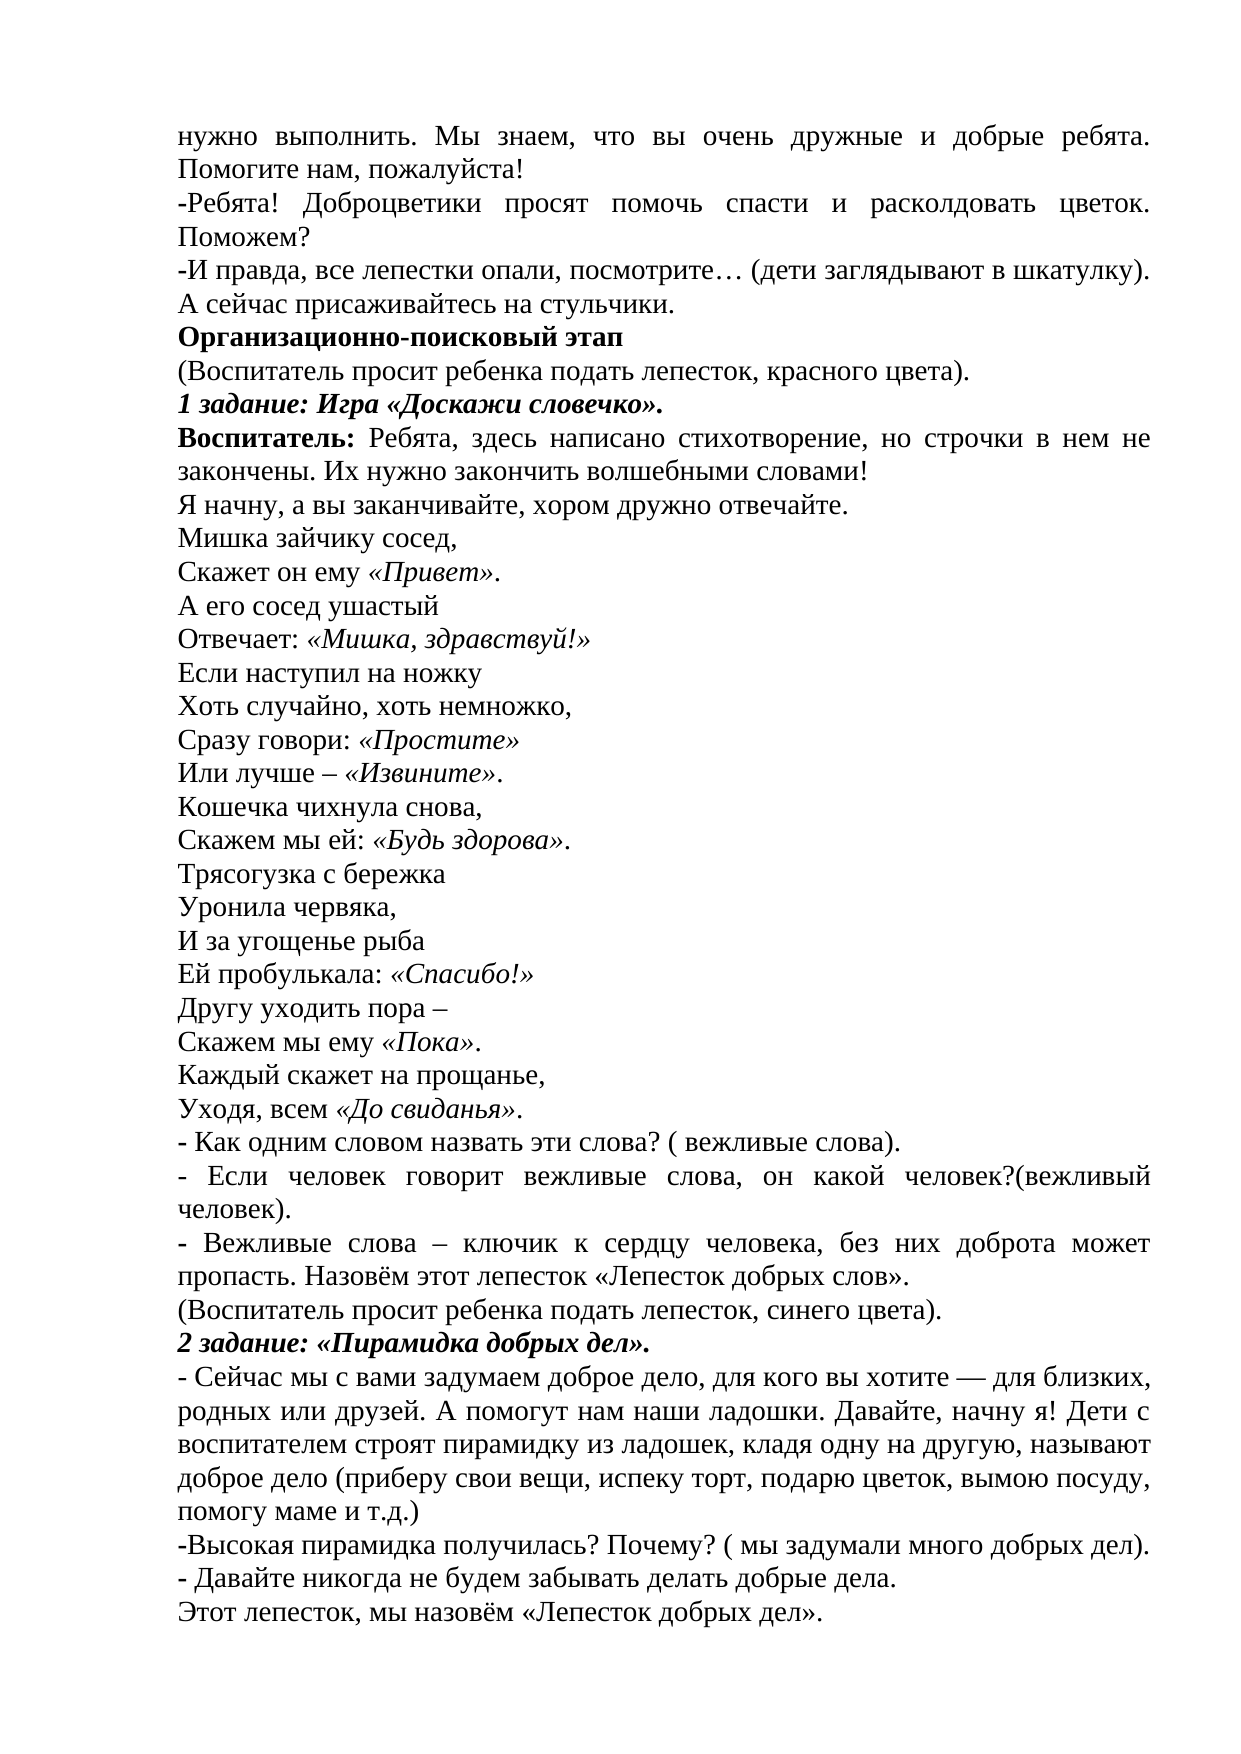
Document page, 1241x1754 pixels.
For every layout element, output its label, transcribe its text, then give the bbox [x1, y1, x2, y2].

text Трясогузка с бережка [177, 856, 1152, 889]
text Каждый скажет на прощанье, [177, 1057, 1152, 1091]
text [177, 118, 1152, 185]
text - Если человек говорит вежливые слова, он какой человек?(вежливый человек). [177, 1158, 1152, 1225]
text -Ребята! Доброцветики просят помочь спасти и расколдовать цветок. Поможем? [177, 185, 1152, 252]
text Организационно-поисковый этап [177, 319, 1152, 353]
text - Сейчас мы с вами задумаем доброе дело, для кого вы хотите — для близких, родных или друзей. А помогут нам наши ладошки. Давайте, начну я! Дети с воспитателем строят пирамидку из ладошек, кладя одну на другую, называют доброе дело (приберу свои вещи, испеку торт, подарю цветок, вымою посуду, помогу маме и т.д.) [177, 1359, 1152, 1527]
text Другу уходить пора – [177, 990, 1152, 1024]
text Скажем мы ей: «Будь здорова». [177, 822, 1152, 856]
text - Вежливые слова – ключик к сердцу человека, без них доброта может пропасть. Назовём этот лепесток «Лепесток добрых слов». [177, 1225, 1152, 1292]
text И за угощенье рыба [177, 923, 1152, 957]
text 1 задание: Игра «Доскажи словечко». [177, 386, 1152, 420]
text Этот лепесток, мы назовём «Лепесток добрых дел». [177, 1594, 1152, 1627]
text Уронила червяка, [177, 889, 1152, 923]
text Я начну, а вы заканчивайте, хором дружно отвечайте. [177, 487, 1152, 521]
text Скажет он ему «Привет». [177, 554, 1152, 588]
text Кошечка чихнула снова, [177, 789, 1152, 822]
text Скажем мы ему «Пока». [177, 1024, 1152, 1057]
text Ей пробулькала: «Спасибо!» [177, 957, 1152, 990]
text -И правда, все лепестки опали, посмотрите… (дети заглядывают в шкатулку). А сейчас присаживайтесь на стульчики. [177, 252, 1152, 319]
text - Давайте никогда не будем забывать делать добрые дела. [177, 1560, 1152, 1594]
text Сразу говори: «Простите» [177, 722, 1152, 755]
text - Как одним словом назвать эти слова? ( вежливые слова). [177, 1124, 1152, 1158]
text (Воспитатель просит ребенка подать лепесток, синего цвета). [177, 1292, 1152, 1326]
text Если наступил на ножку [177, 655, 1152, 688]
text Воспитатель: Ребята, здесь написано стихотворение, но строчки в нем не закончены. Их нужно закончить волшебными словами! [177, 420, 1152, 487]
text -Высокая пирамидка получилась? Почему? ( мы задумали много добрых дел). [177, 1527, 1152, 1560]
text 2 задание: «Пирамидка добрых дел». [177, 1326, 1152, 1359]
text Отвечает: «Мишка, здравствуй!» [177, 621, 1152, 655]
text Или лучше – «Извините». [177, 755, 1152, 789]
text Уходя, всем «До свиданья». [177, 1091, 1152, 1124]
text Хоть случайно, хоть немножко, [177, 688, 1152, 722]
text А его сосед ушастый [177, 588, 1152, 621]
text Мишка зайчику сосед, [177, 521, 1152, 554]
text (Воспитатель просит ребенка подать лепесток, красного цвета). [177, 353, 1152, 386]
